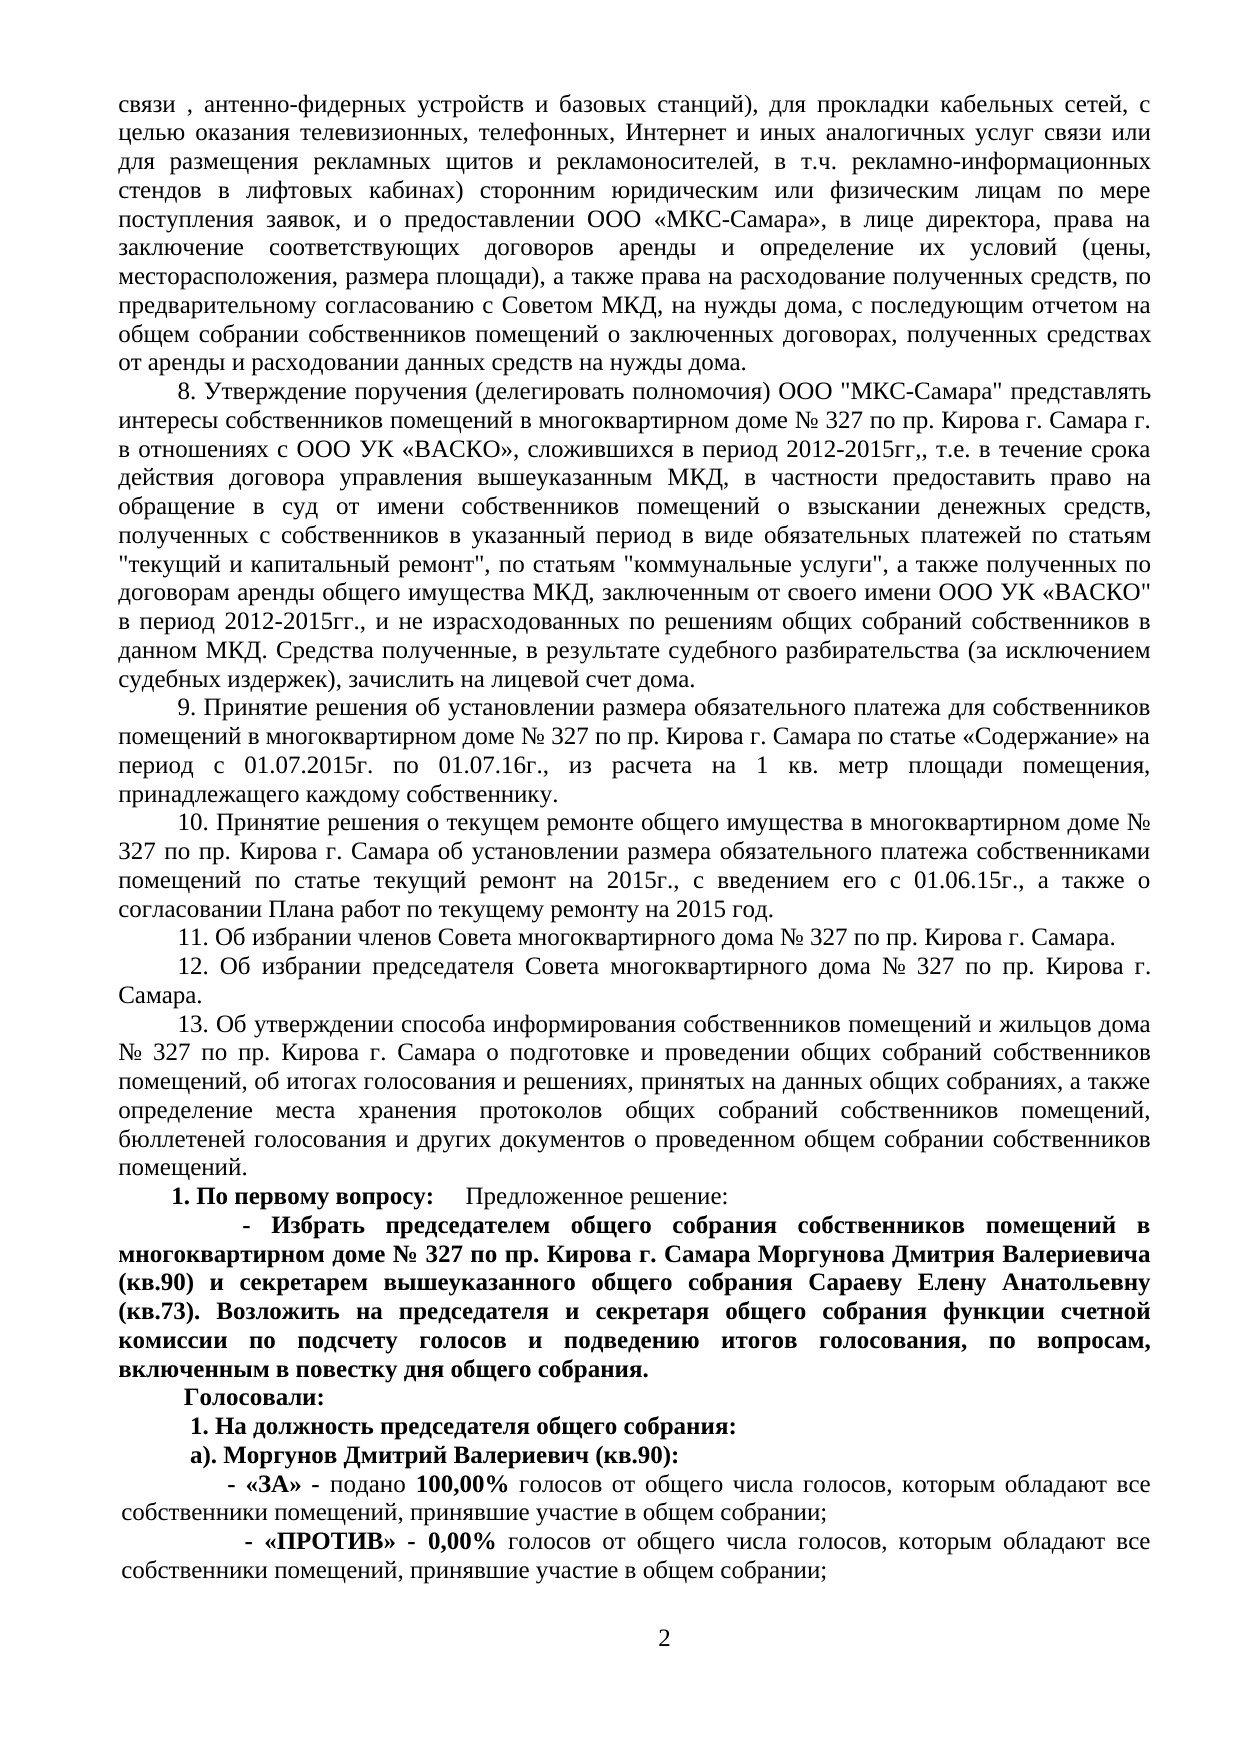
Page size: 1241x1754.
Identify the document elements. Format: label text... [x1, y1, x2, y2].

text - «ЗА» - подано 100,00% голосов от общего числа голосов, которым обладают все собственники помещений, принявшие участие в общем собрании; [121, 1469, 1152, 1526]
text 10. Принятие решения о текущем ремонте общего имущества в многоквартирном доме № 327 по пр. Кирова г. Самара об установлении размера обязательного платежа собственниками помещений по статье текущий ремонт на 2015г., с введением его с 01.06.15г., а также о согласовании Плана работ по текущему ремонту на 2015 год. [118, 807, 1152, 922]
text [118, 89, 1152, 376]
text 8. Утверждение поручения (делегировать полномочия) ООО "МКС-Самара" представлять интересы собственников помещений в многоквартирном доме № 327 по пр. Кирова г. Самара г. в отношениях с ООО УК «ВАСКО», сложившихся в период 2012-2015гг,, т.е. в течение срока действия договора управления вышеуказанным МКД, в частности предоставить право на обращение в суд от имени собственников помещений о взыскании денежных средств, полученных с собственников в указанный период в виде обязательных платежей по статьям "текущий и капитальный ремонт", по статьям "коммунальные услуги", а также полученных по договорам аренды общего имущества МКД, заключенным от своего имени ООО УК «ВАСКО" в период 2012-2015гг., и не израсходованных по решениям общих собраний собственников в данном МКД. Средства полученные, в результате судебного разбирательства (за исключением судебных издержек), зачислить на лицевой счет дома. [118, 376, 1152, 692]
text - Избрать председателем общего собрания собственников помещений в многоквартирном доме № 327 по пр. Кирова г. Самара Моргунова Дмитрия Валериевича (кв.90) и секретарем вышеуказанного общего собрания Сараеву Елену Анатольевну (кв.73). Возложить на председателя и секретаря общего собрания функции счетной комиссии по подсчету голосов и подведению итогов голосования, по вопросам, включенным в повестку дня общего собрания. [118, 1210, 1152, 1382]
text - «ПРОТИВ» - 0,00% голосов от общего числа голосов, которым обладают все собственники помещений, принявшие участие в общем собрании; [121, 1526, 1152, 1584]
text 12. Об избрании председателя Совета многоквартирного дома № 327 по пр. Кирова г. Самара. [118, 951, 1152, 1009]
text 9. Принятие решения об установлении размера обязательного платежа для собственников помещений в многоквартирном доме № 327 по пр. Кирова г. Самара по статье «Содержание» на период с 01.07.2015г. по 01.07.16г., из расчета на площади помещения, принадлежащего каждому собственнику. [118, 692, 1152, 807]
text Голосовали: [121, 1382, 1152, 1411]
text 13. Об утверждении способа информирования собственников помещений и жильцов дома № 327 по пр. Кирова г. Самара о подготовке и проведении общих собраний собственников помещений, об итогах голосования и решениях, принятых на данных общих собраниях, а также определение места хранения протоколов общих собраний собственников помещений, бюллетеней голосования и других документов о проведенном общем собрании собственников помещений. [118, 1009, 1152, 1181]
text 11. Об избрании членов Совета многоквартирного дома № 327 по пр. Кирова г. Самара. [118, 922, 1152, 951]
text а). Моргунов Дмитрий Валериевич (кв.90): [121, 1440, 1152, 1469]
text 1. По первому вопросу: Предложенное решение: [140, 1181, 1152, 1210]
text 1. На должность председателя общего собрания: [121, 1411, 1152, 1440]
